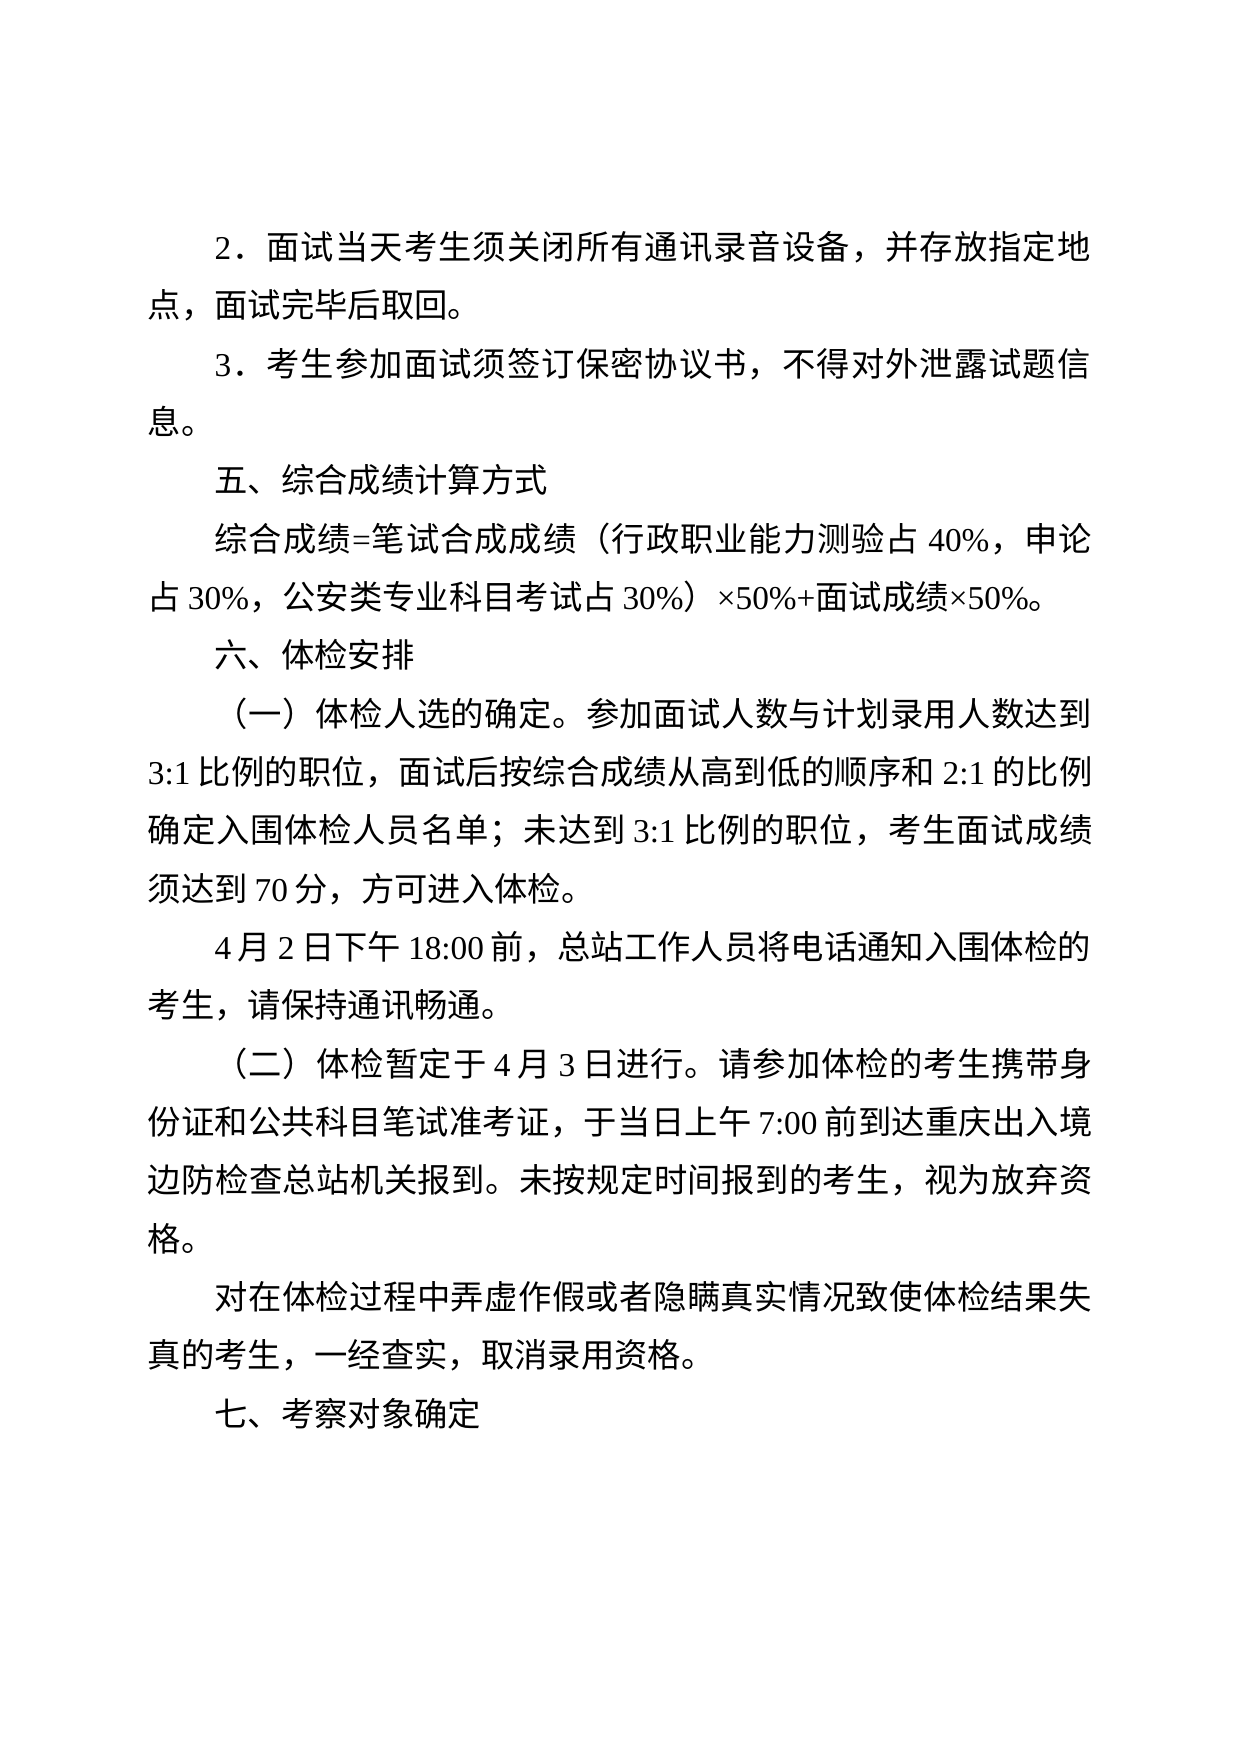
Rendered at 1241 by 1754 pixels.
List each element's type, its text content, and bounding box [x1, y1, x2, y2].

text （一）体检人选的确定。参加面试人数与计划录用人数达到3:1比例的职位，面试后按综合成绩从高到低的顺序和2:1的比例确定入围体检人员名单；未达到3:1比例的职位，考生面试成绩须达到70分，方可进入体检。 [148, 679, 1092, 913]
text 综合成绩=笔试合成成绩（行政职业能力测验占40%，申论占30%，公安类专业科目考试占30%）×50%+面试成绩×50%。 [148, 504, 1092, 621]
text 对在体检过程中弄虚作假或者隐瞒真实情况致使体检结果失真的考生，一经查实，取消录用资格。 [148, 1263, 1092, 1379]
text 4月2日下午18:00前，总站工作人员将电话通知入围体检的考生，请保持通讯畅通。 [148, 913, 1092, 1029]
text （二）体检暂定于4月3日进行。请参加体检的考生携带身份证和公共科目笔试准考证，于当日上午7:00前到达重庆出入境边防检查总站机关报到。未按规定时间报到的考生，视为放弃资格。 [148, 1029, 1092, 1263]
text 3．考生参加面试须签订保密协议书，不得对外泄露试题信息。 [148, 329, 1092, 446]
text 2．面试当天考生须关闭所有通讯录音设备，并存放指定地点，面试完毕后取回。 [148, 213, 1092, 329]
list 七、考察对象确定 [148, 1379, 1092, 1438]
text 六、体检安排 [148, 621, 1092, 679]
text 五、综合成绩计算方式 [148, 446, 1092, 504]
